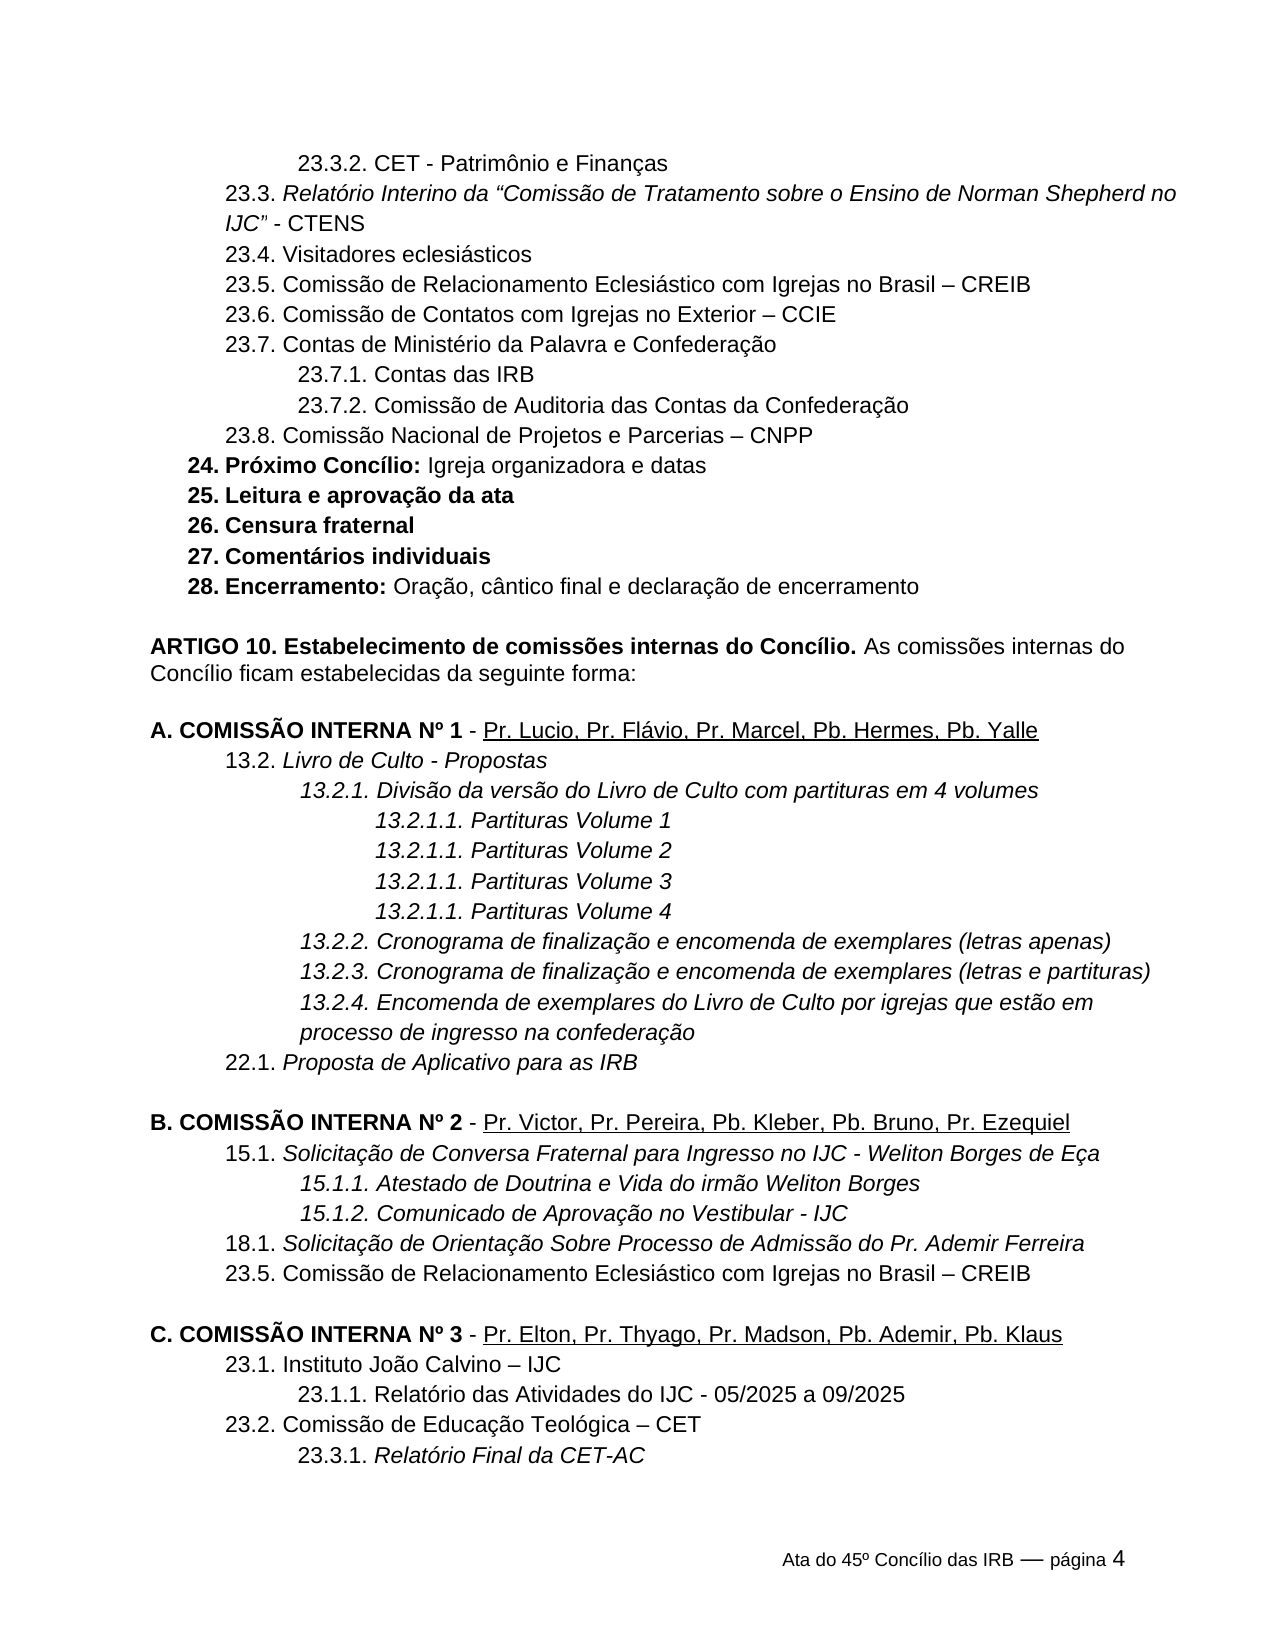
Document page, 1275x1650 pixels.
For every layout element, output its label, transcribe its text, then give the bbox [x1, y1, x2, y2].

text ARTIGO 10. Estabelecimento de comissões internas do Concílio. As comissões internas do Concílio ficam estabelecidas da seguinte forma: [150, 633, 1125, 686]
list Censura fraternal [187, 512, 1184, 539]
text 13.2.1.1. Partituras Volume 1 [225, 807, 1184, 833]
text B. COMISSÃO INTERNA Nº 2 - Pr. Victor, Pr. Pereira, Pb. Kleber, Pb. Bruno, Pr. Ezequiel [150, 1109, 1125, 1136]
text 13.2.1. Divisão da versão do Livro de Culto com partituras em 4 volumes [225, 777, 1184, 803]
text 13.2.3. Cronograma de finalização e encomenda de exemplares (letras e partituras) [225, 958, 1184, 984]
text 13.2.1.1. Partituras Volume 3 [300, 868, 1184, 894]
text 15.1.2. Comunicado de Aprovação no Vestibular - IJC [225, 1200, 1184, 1226]
text 23.6. Comissão de Contatos com Igrejas no Exterior – CCIE 23.7. Contas de Ministério da Palavra e Confederação [225, 301, 1184, 358]
text 23.3.2. CET - Patrimônio e Finanças 23.3. Relatório Interino da “Comissão de Tratamento sobre o Ensino de Norman Shepherd no IJC” - CTENS [225, 150, 1184, 237]
text 23.5. Comissão de Relacionamento Eclesiástico com Igrejas no Brasil – CREIB [225, 271, 1184, 297]
text 23.5. Comissão de Relacionamento Eclesiástico com Igrejas no Brasil – CREIB [225, 1260, 1184, 1317]
text 23.4. Visitadores eclesiásticos [225, 241, 1184, 267]
text 13.2. Livro de Culto - Propostas [225, 747, 1184, 773]
list Comentários individuais [187, 543, 1184, 569]
text 13.2.2. Cronograma de finalização e encomenda de exemplares (letras apenas) [225, 928, 1184, 954]
text 23.2. Comissão de Educação Teológica – CET [225, 1411, 1184, 1438]
text 23.3.1. Relatório Final da CET-AC [225, 1442, 1184, 1468]
text 23.1.1. Relatório das Atividades do IJC - 05/2025 a 09/2025 [225, 1381, 1184, 1407]
text C. COMISSÃO INTERNA Nº 3 - Pr. Elton, Pr. Thyago, Pr. Madson, Pb. Ademir, Pb. Klaus [150, 1321, 1125, 1347]
text 23.7.1. Contas das IRB [225, 361, 1184, 388]
list Encerramento: Oração, cântico final e declaração de encerramento [187, 573, 1184, 599]
text 13.2.1.1. Partituras Volume 4 [375, 898, 1184, 924]
text 23.7.2. Comissão de Auditoria das Contas da Confederação 23.8. Comissão Nacional de Projetos e Parcerias – CNPP [225, 392, 1184, 448]
text 13.2.4. Encomenda de exemplares do Livro de Culto por igrejas que estão em processo de ingresso na confederação [300, 988, 1184, 1045]
text 15.1. Solicitação de Conversa Fraternal para Ingresso no IJC - Weliton Borges de Eça [225, 1139, 1184, 1166]
text 18.1. Solicitação de Orientação Sobre Processo de Admissão do Pr. Ademir Ferreira [225, 1230, 1184, 1256]
text 15.1.1. Atestado de Doutrina e Vida do irmão Weliton Borges [225, 1170, 1184, 1196]
list Leitura e aprovação da ata [187, 482, 1184, 509]
text A. COMISSÃO INTERNA Nº 1 - Pr. Lucio, Pr. Flávio, Pr. Marcel, Pb. Hermes, Pb. Yalle [150, 717, 1125, 743]
text 23.1. Instituto João Calvino – IJC [225, 1351, 1184, 1377]
list Próximo Concílio: Igreja organizadora e datas [187, 452, 1184, 478]
text 13.2.1.1. Partituras Volume 2 [225, 837, 1184, 864]
text 22.1. Proposta de Aplicativo para as IRB [225, 1049, 1184, 1075]
